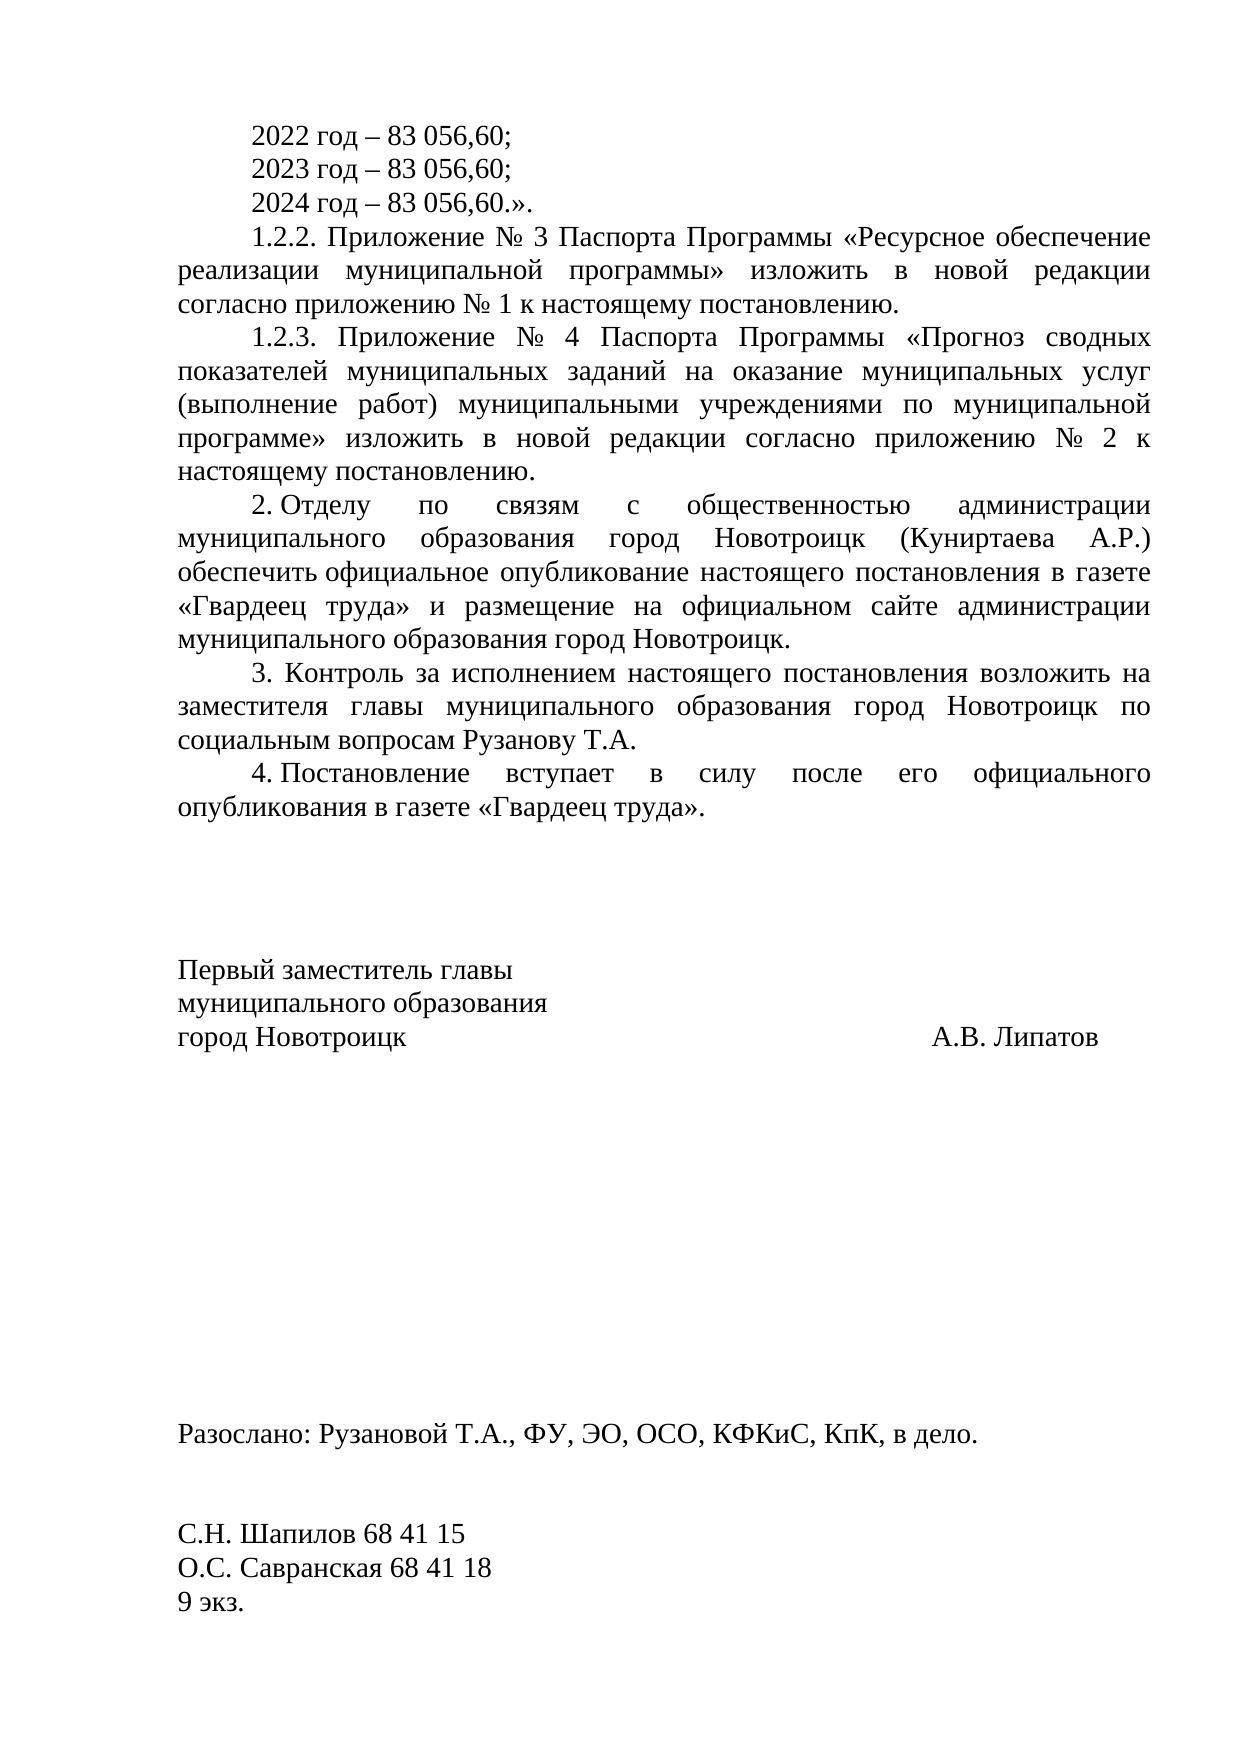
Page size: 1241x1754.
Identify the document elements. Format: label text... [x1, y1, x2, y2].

text О.С. Савранская 68 41 18 [177, 1550, 1152, 1584]
list 2022 год – 83 056,60; [251, 118, 1152, 152]
text 9 экз. [177, 1584, 1152, 1617]
list 1.2.2. Приложение № 3 Паспорта Программы «Ресурсное обеспечение реализации муниципальной программы» изложить в новой редакции согласно приложению № 1 к настоящему постановлению. [177, 219, 1152, 319]
text 4. Постановление вступает в силу после его официального опубликования в газете «Гвардеец труда». [177, 755, 1152, 822]
list 2. Отделу по связям с общественностью администрации муниципального образования город Новотроицк (Куниртаева А.Р.) обеспечить официальное опубликование настоящего постановления в газете «Гвардеец труда» и размещение на официальном сайте администрации муниципального образования город Новотроицк. [177, 487, 1152, 655]
text С.Н. Шапилов 68 41 15 [177, 1517, 1152, 1550]
text Разослано: Рузановой Т.А., ФУ, ЭО, ОСО, КФКиС, КпК, в дело. [177, 1416, 1152, 1449]
text 3. Контроль за исполнением настоящего постановления возложить на заместителя главы муниципального образования город Новотроицк по социальным вопросам Рузанову Т.А. [177, 655, 1152, 755]
list 1.2.3. Приложение № 4 Паспорта Программы «Прогноз сводных показателей муниципальных заданий на оказание муниципальных услуг (выполнение работ) муниципальными учреждениями по муниципальной программе» изложить в новой редакции согласно приложению № 2 к настоящему постановлению. [177, 319, 1152, 487]
text 2024 год – 83 056,60.». [177, 185, 1152, 219]
list 2023 год – 83 056,60; [251, 152, 1152, 185]
text муниципального образования [177, 985, 1152, 1019]
text Первый заместитель главы [177, 952, 1152, 985]
text город Новотроицк А.В. Липатов [177, 1019, 1149, 1052]
